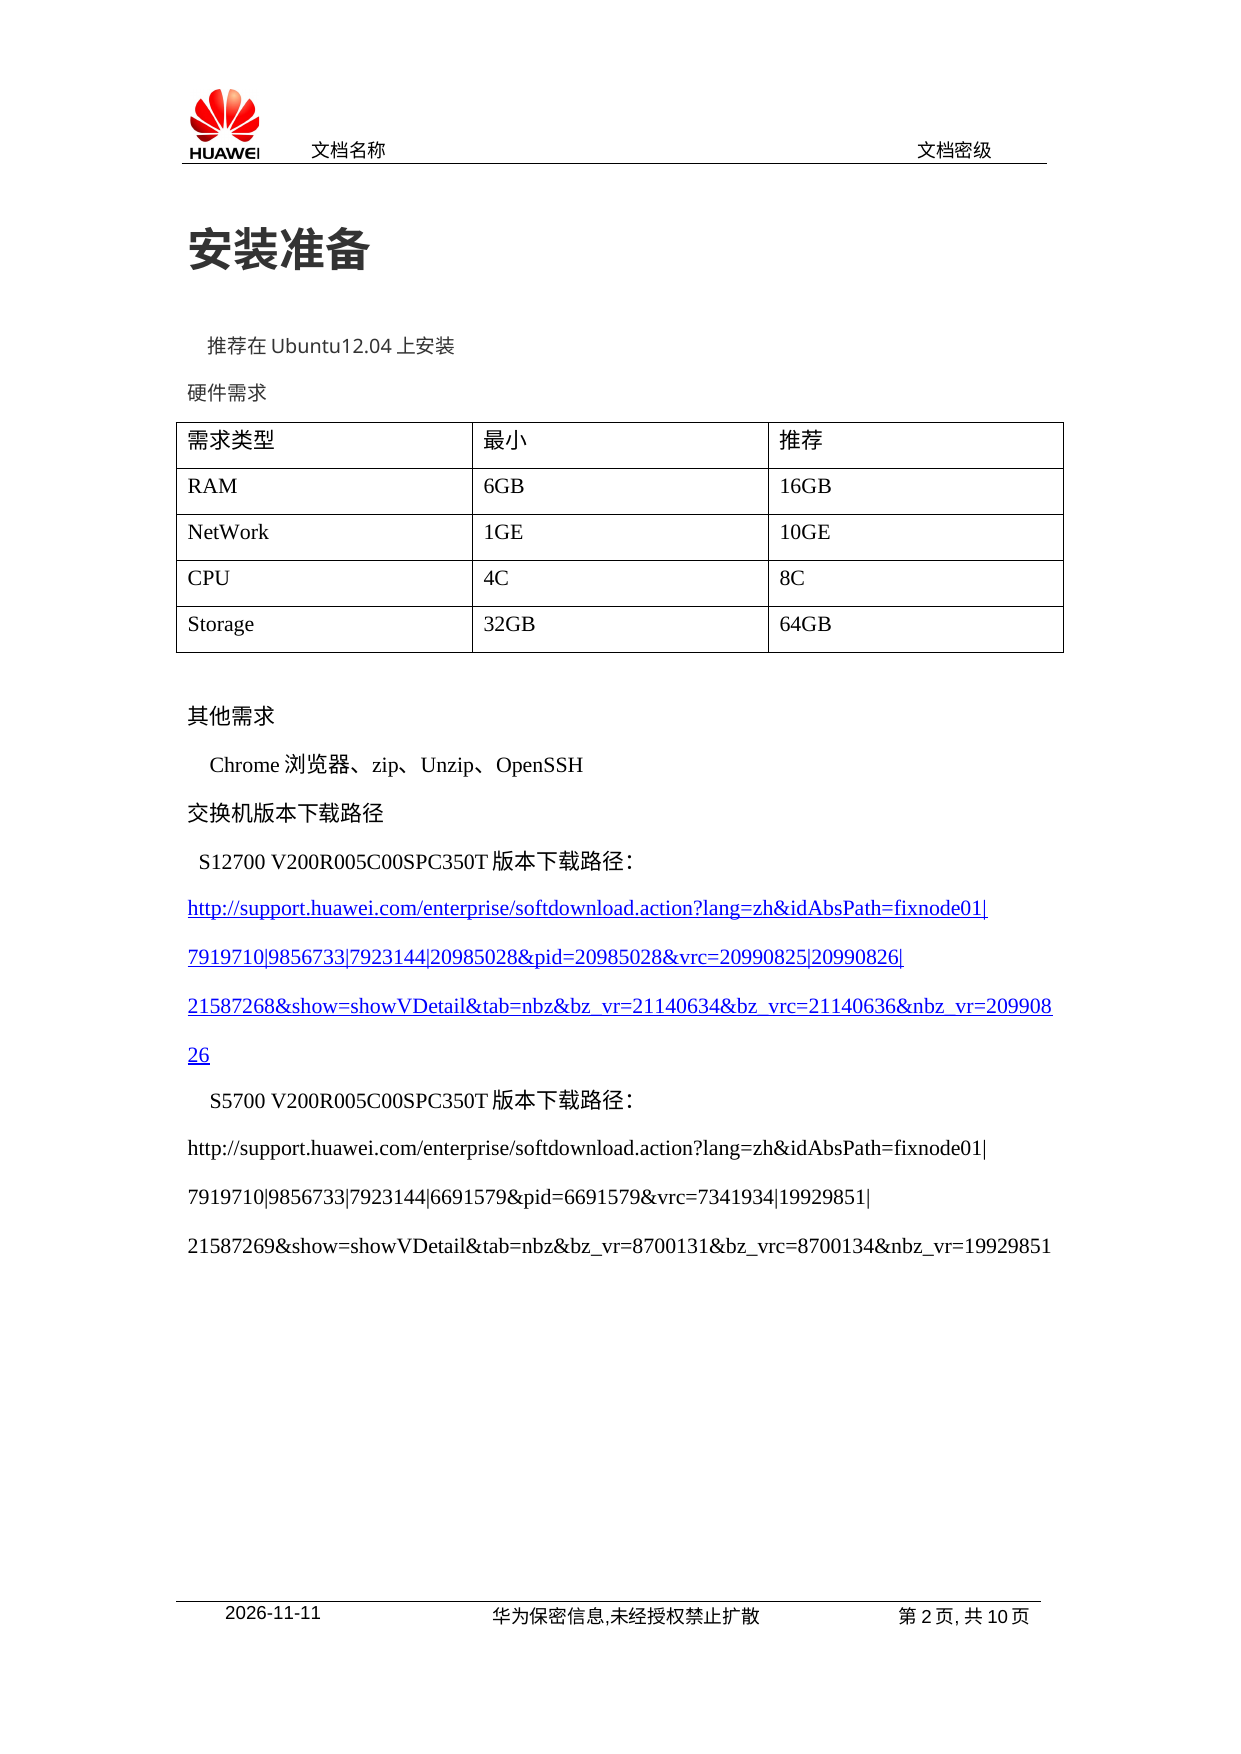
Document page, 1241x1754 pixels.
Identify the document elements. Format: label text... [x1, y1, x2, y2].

table_header 最小 [473, 423, 768, 468]
table_cell 64GB [769, 607, 1063, 652]
table_cell 16GB [769, 469, 1063, 514]
text 硬件需求 [187, 375, 1053, 408]
table_cell CPU [177, 561, 472, 606]
table_header 需求类型 [177, 423, 472, 468]
table_cell NetWork [177, 515, 472, 560]
table_cell 6GB [473, 469, 768, 514]
text 其他需求 [187, 698, 1053, 731]
text 推荐在Ubuntu12.04上安装 [187, 328, 1053, 361]
text Chrome浏览器、zip、Unzip、OpenSSH [187, 747, 1053, 779]
text http://support.huawei.com/enterprise/softdownload.action?lang=zh&idAbsPath=fixnode01|7919710|9856733|7923144|20985028&pid=20985028&vrc=20990825|20990826|21587268&show=showVDetail&tab=nbz&bz_vr=21140634&bz_vrc=21140636&nbz_vr=20990826 [187, 1016, 1053, 1071]
table_cell Storage [177, 607, 472, 652]
text 安装准备 [187, 198, 1053, 295]
table_cell 1GE [473, 515, 768, 560]
table_cell 8C [769, 561, 1063, 606]
text S5700 V200R005C00SPC350T版本下载路径： [187, 1083, 1053, 1116]
table_cell RAM [177, 469, 472, 514]
text http://support.huawei.com/enterprise/softdownload.action?lang=zh&idAbsPath=fixnode01|7919710|9856733|7923144|6691579&pid=6691579&vrc=7341934|19929851|21587269&show=showVDetail&tab=nbz&bz_vr=8700131&bz_vrc=8700134&nbz_vr=19929851 [187, 1131, 1053, 1261]
text 交换机版本下载路径 [187, 795, 1053, 828]
table_header 推荐 [769, 423, 1063, 468]
text http://support.huawei.com/enterprise/softdownload.action?lang=zh&idAbsPath=fixnode01|7919710|9856733|7923144|20985028&pid=20985028&vrc=20990825|20990826|21587268&show=showVDetail&tab=nbz&bz_vr=21140634&bz_vrc=21140636&nbz_vr=20990826 [187, 892, 1053, 1015]
table_cell 10GE [769, 515, 1063, 560]
picture [190, 89, 260, 159]
table_cell 32GB [473, 607, 768, 652]
table_cell 4C [473, 561, 768, 606]
text S12700 V200R005C00SPC350T版本下载路径： [187, 843, 1053, 876]
